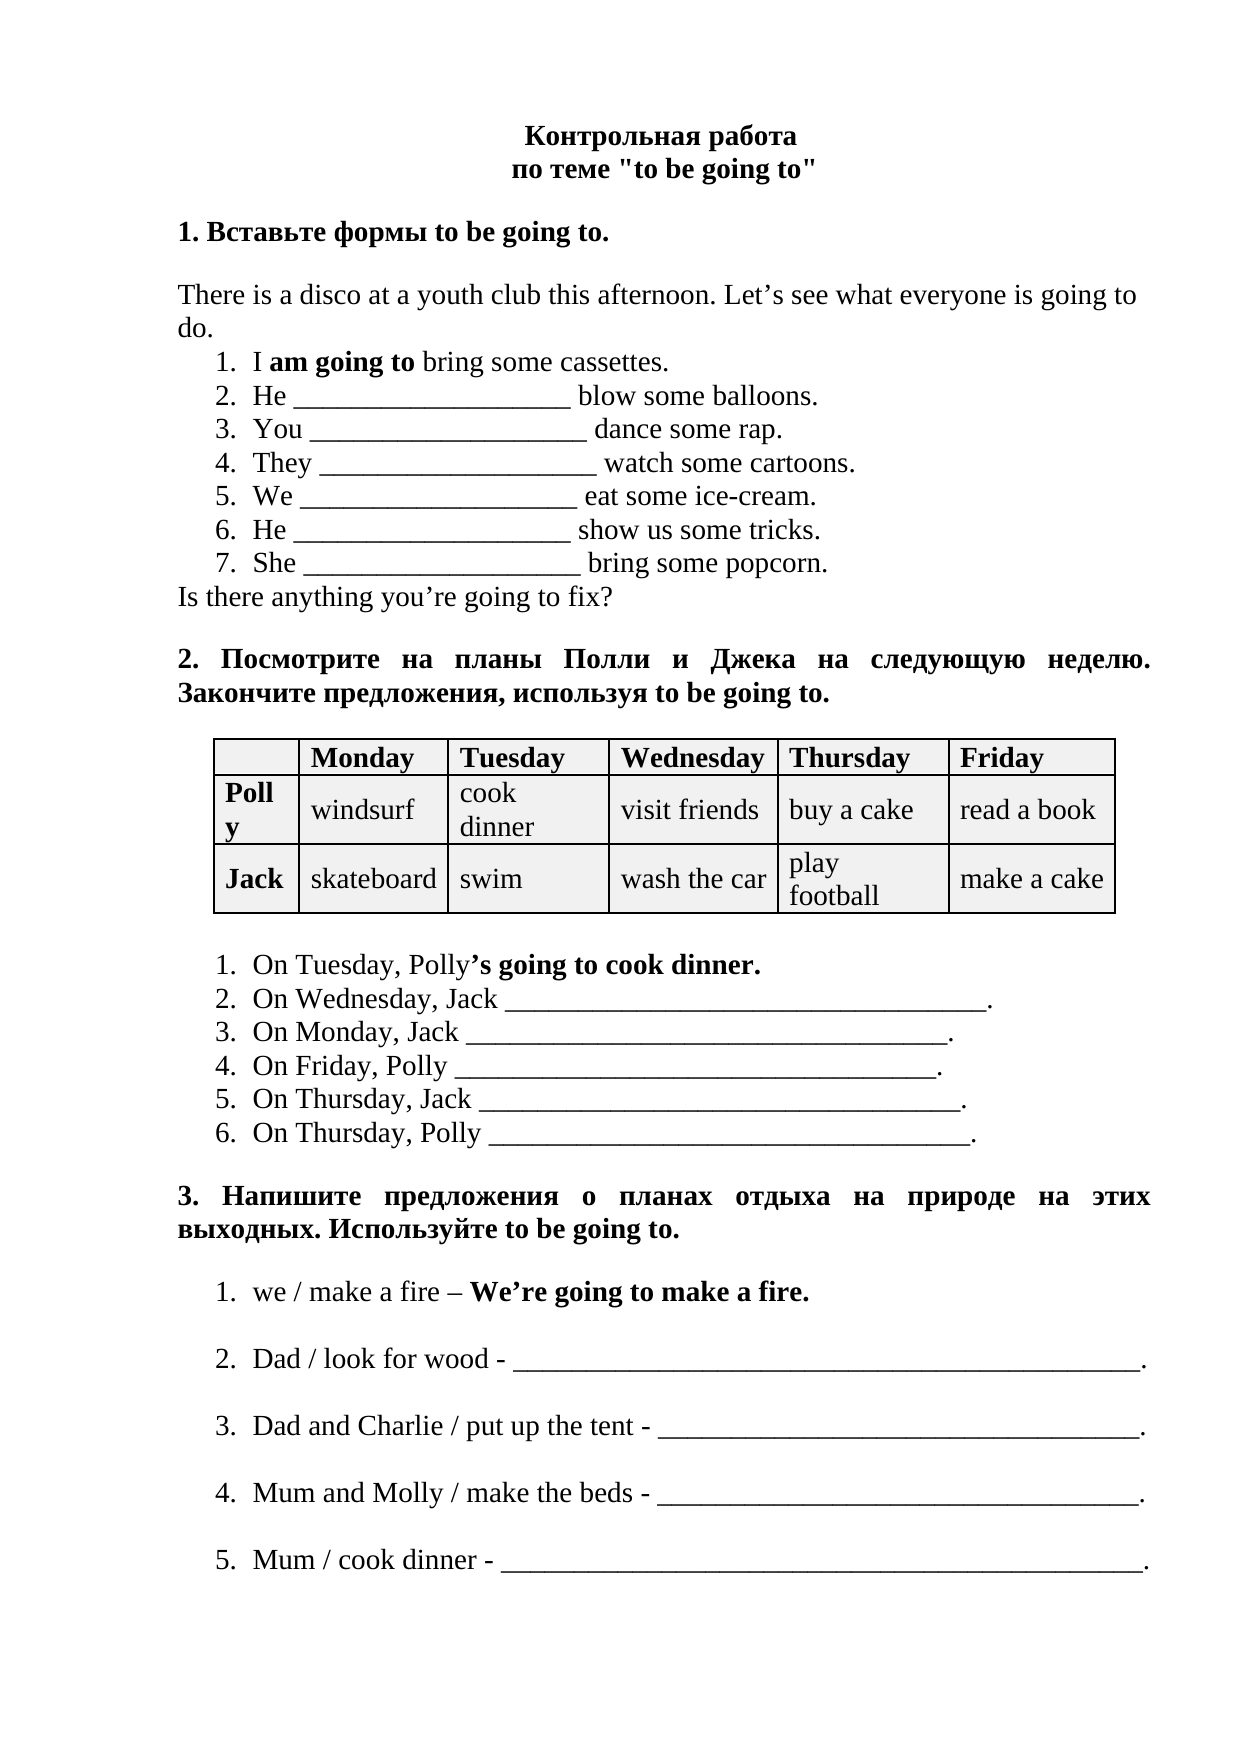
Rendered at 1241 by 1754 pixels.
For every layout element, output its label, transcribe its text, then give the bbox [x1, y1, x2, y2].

list We ___________________ eat some ice-cream. [215, 478, 1152, 512]
table_header Thursday [779, 740, 948, 773]
list On Monday, Jack _________________________________. [215, 1014, 1152, 1048]
table_cell play football [779, 845, 948, 912]
list Dad / look for wood - ___________________________________________. [215, 1341, 1152, 1375]
list On Wednesday, Jack _________________________________. [215, 981, 1152, 1014]
table_header Monday [300, 740, 447, 773]
table_cell windsurf [300, 776, 447, 843]
list Mum / cook dinner - ____________________________________________. [215, 1542, 1152, 1576]
list On Tuesday, Polly’s going to cook dinner. [215, 947, 1152, 981]
table_cell Polly [215, 776, 298, 843]
table_cell swim [449, 845, 608, 912]
table_header [215, 740, 298, 773]
table_cell Jack [215, 845, 298, 912]
text 1. Вставьте формы to be going to. [177, 214, 1152, 248]
table_cell visit friends [610, 776, 777, 843]
list He ___________________ show us some tricks. [215, 512, 1152, 545]
list On Thursday, Polly _________________________________. [215, 1115, 1152, 1149]
table_cell make a cake [950, 845, 1114, 912]
list He ___________________ blow some balloons. [215, 378, 1152, 411]
text 2. Посмотрите на планы Полли и Джека на следующую неделю. Закончите предложения, используя to be going to. [177, 642, 1152, 709]
table_cell wash the car [610, 845, 777, 912]
table_cell skateboard [300, 845, 447, 912]
text 3. Напишите предложения о планах отдыха на природе на этих выходных. Используйте to be going to. [177, 1178, 1152, 1245]
list You ___________________ dance some rap. [215, 411, 1152, 445]
list Mum and Molly / make the beds - _________________________________. [215, 1475, 1152, 1509]
table_cell cook dinner [449, 776, 608, 843]
list we / make a fire – We’re going to make a fire. [215, 1274, 1152, 1308]
list She ___________________ bring some popcorn. [215, 545, 1152, 579]
table_cell read a book [950, 776, 1114, 843]
list They ___________________ watch some cartoons. [215, 445, 1152, 478]
list Dad and Charlie / put up the tent - _________________________________. [215, 1408, 1152, 1442]
text There is a disco at a youth club this afternoon. Let’s see what everyone is going to do. [177, 277, 1152, 344]
list On Friday, Polly _________________________________. [215, 1048, 1152, 1082]
list I am going to bring some cassettes. [215, 344, 1152, 378]
text Is there anything you’re going to fix? [177, 579, 1152, 612]
table_header Tuesday [449, 740, 608, 773]
list On Thursday, Jack _________________________________. [215, 1082, 1152, 1115]
table_header Wednesday [610, 740, 777, 773]
table_cell buy a cake [779, 776, 948, 843]
text Контрольная работа по теме "to be going to" [177, 118, 1152, 185]
table_header Friday [950, 740, 1114, 773]
